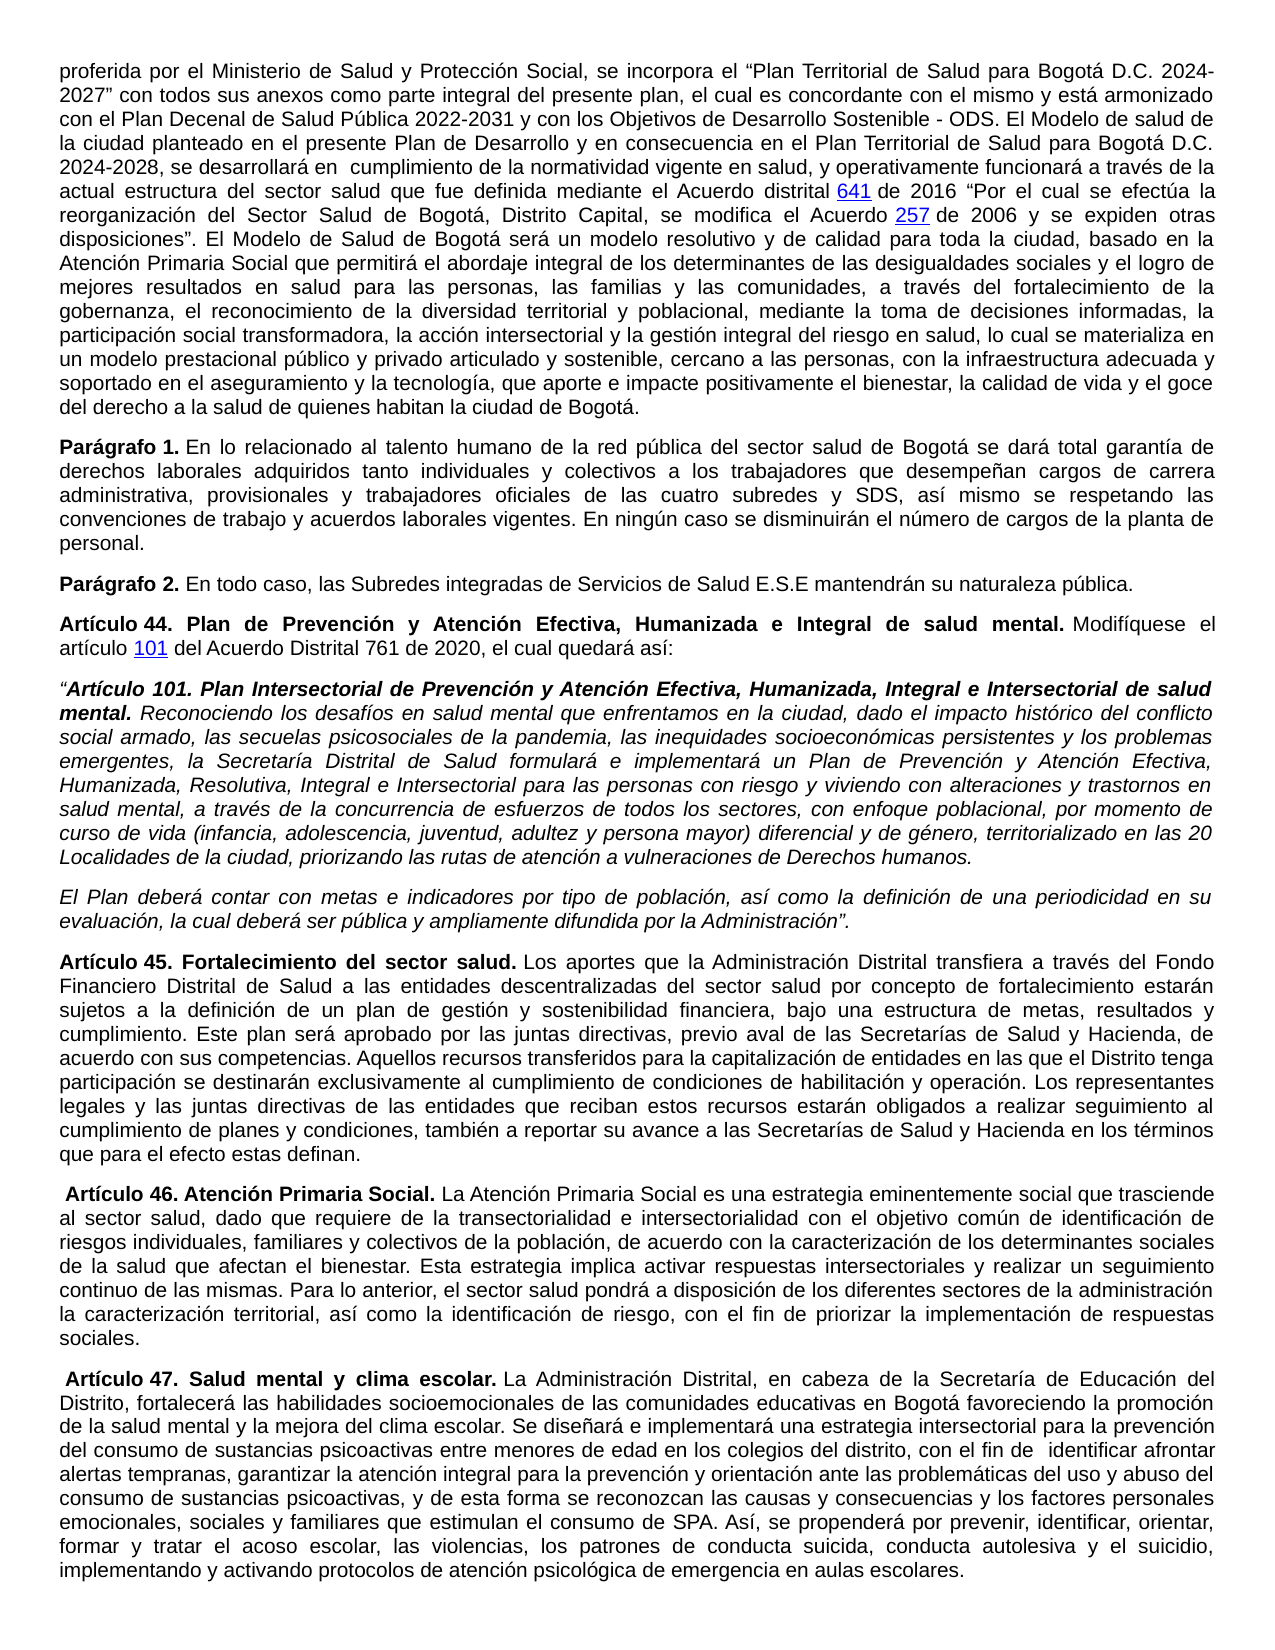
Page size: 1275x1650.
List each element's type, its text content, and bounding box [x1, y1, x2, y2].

text Artículo 45. Fortalecimiento del sector salud. Los aportes que la Administración Distrital transfiera a través del Fondo Financiero Distrital de Salud a las entidades descentralizadas del sector salud por concepto de fortalecimiento estarán sujetos a la definición de un plan de gestión y sostenibilidad financiera, bajo una estructura de metas, resultados y cumplimiento. Este plan será aprobado por las juntas directivas, previo aval de las Secretarías de Salud y Hacienda, de acuerdo con sus competencias. Aquellos recursos transferidos para la capitalización de entidades en las que el Distrito tenga participación se destinarán exclusivamente al cumplimiento de condiciones de habilitación y operación. Los representantes legales y las juntas directivas de las entidades que reciban estos recursos estarán obligados a realizar seguimiento al cumplimiento de planes y condiciones, también a reportar su avance a las Secretarías de Salud y Hacienda en los términos que para el efecto estas definan. [59, 950, 1216, 1165]
text “Artículo 101. Plan Intersectorial de Prevención y Atención Efectiva, Humanizada, Integral e Intersectorial de salud mental. Reconociendo los desafíos en salud mental que enfrentamos en la ciudad, dado el impacto histórico del conflicto social armado, las secuelas psicosociales de la pandemia, las inequidades socioeconómicas persistentes y los problemas emergentes, la Secretaría Distrital de Salud formulará e implementará un Plan de Prevención y Atención Efectiva, Humanizada, Resolutiva, Integral e Intersectorial para las personas con riesgo y viviendo con alteraciones y trastornos en salud mental, a través de la concurrencia de esfuerzos de todos los sectores, con enfoque poblacional, por momento de curso de vida (infancia, adolescencia, juventud, adultez y persona mayor) diferencial y de género, territorializado en las 20 Localidades de la ciudad, priorizando las rutas de atención a vulneraciones de Derechos humanos. [59, 677, 1216, 868]
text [59, 59, 1216, 418]
text Parágrafo 1. En lo relacionado al talento humano de la red pública del sector salud de Bogotá se dará total garantía de derechos laborales adquiridos tanto individuales y colectivos a los trabajadores que desempeñan cargos de carrera administrativa, provisionales y trabajadores oficiales de las cuatro subredes y SDS, así mismo se respetando las convenciones de trabajo y acuerdos laborales vigentes. En ningún caso se disminuirán el número de cargos de la planta de personal. [59, 435, 1216, 555]
text El Plan deberá contar con metas e indicadores por tipo de población, así como la definición de una periodicidad en su evaluación, la cual deberá ser pública y ampliamente difundida por la Administración”. [59, 885, 1216, 933]
text Artículo 47. Salud mental y clima escolar. La Administración Distrital, en cabeza de la Secretaría de Educación del Distrito, fortalecerá las habilidades socioemocionales de las comunidades educativas en Bogotá favoreciendo la promoción de la salud mental y la mejora del clima escolar. Se diseñará e implementará una estrategia intersectorial para la prevención del consumo de sustancias psicoactivas entre menores de edad en los colegios del distrito, con el fin de identificar afrontar alertas tempranas, garantizar la atención integral para la prevención y orientación ante las problemáticas del uso y abuso del consumo de sustancias psicoactivas, y de esta forma se reconozcan las causas y consecuencias y los factores personales emocionales, sociales y familiares que estimulan el consumo de SPA. Así, se propenderá por prevenir, identificar, orientar, formar y tratar el acoso escolar, las violencias, los patrones de conducta suicida, conducta autolesiva y el suicidio, implementando y activando protocolos de atención psicológica de emergencia en aulas escolares. [59, 1366, 1216, 1582]
text Parágrafo 2. En todo caso, las Subredes integradas de Servicios de Salud E.S.E mantendrán su naturaleza pública. [59, 572, 1216, 596]
text Artículo 46. Atención Primaria Social. La Atención Primaria Social es una estrategia eminentemente social que trasciende al sector salud, dado que requiere de la transectorialidad e intersectorialidad con el objetivo común de identificación de riesgos individuales, familiares y colectivos de la población, de acuerdo con la caracterización de los determinantes sociales de la salud que afectan el bienestar. Esta estrategia implica activar respuestas intersectoriales y realizar un seguimiento continuo de las mismas. Para lo anterior, el sector salud pondrá a disposición de los diferentes sectores de la administración la caracterización territorial, así como la identificación de riesgo, con el fin de priorizar la implementación de respuestas sociales. [59, 1182, 1216, 1350]
text Artículo 44. Plan de Prevención y Atención Efectiva, Humanizada e Integral de salud mental. Modifíquese el artículo 101 del Acuerdo Distrital 761 de 2020, el cual quedará así: [59, 612, 1216, 660]
